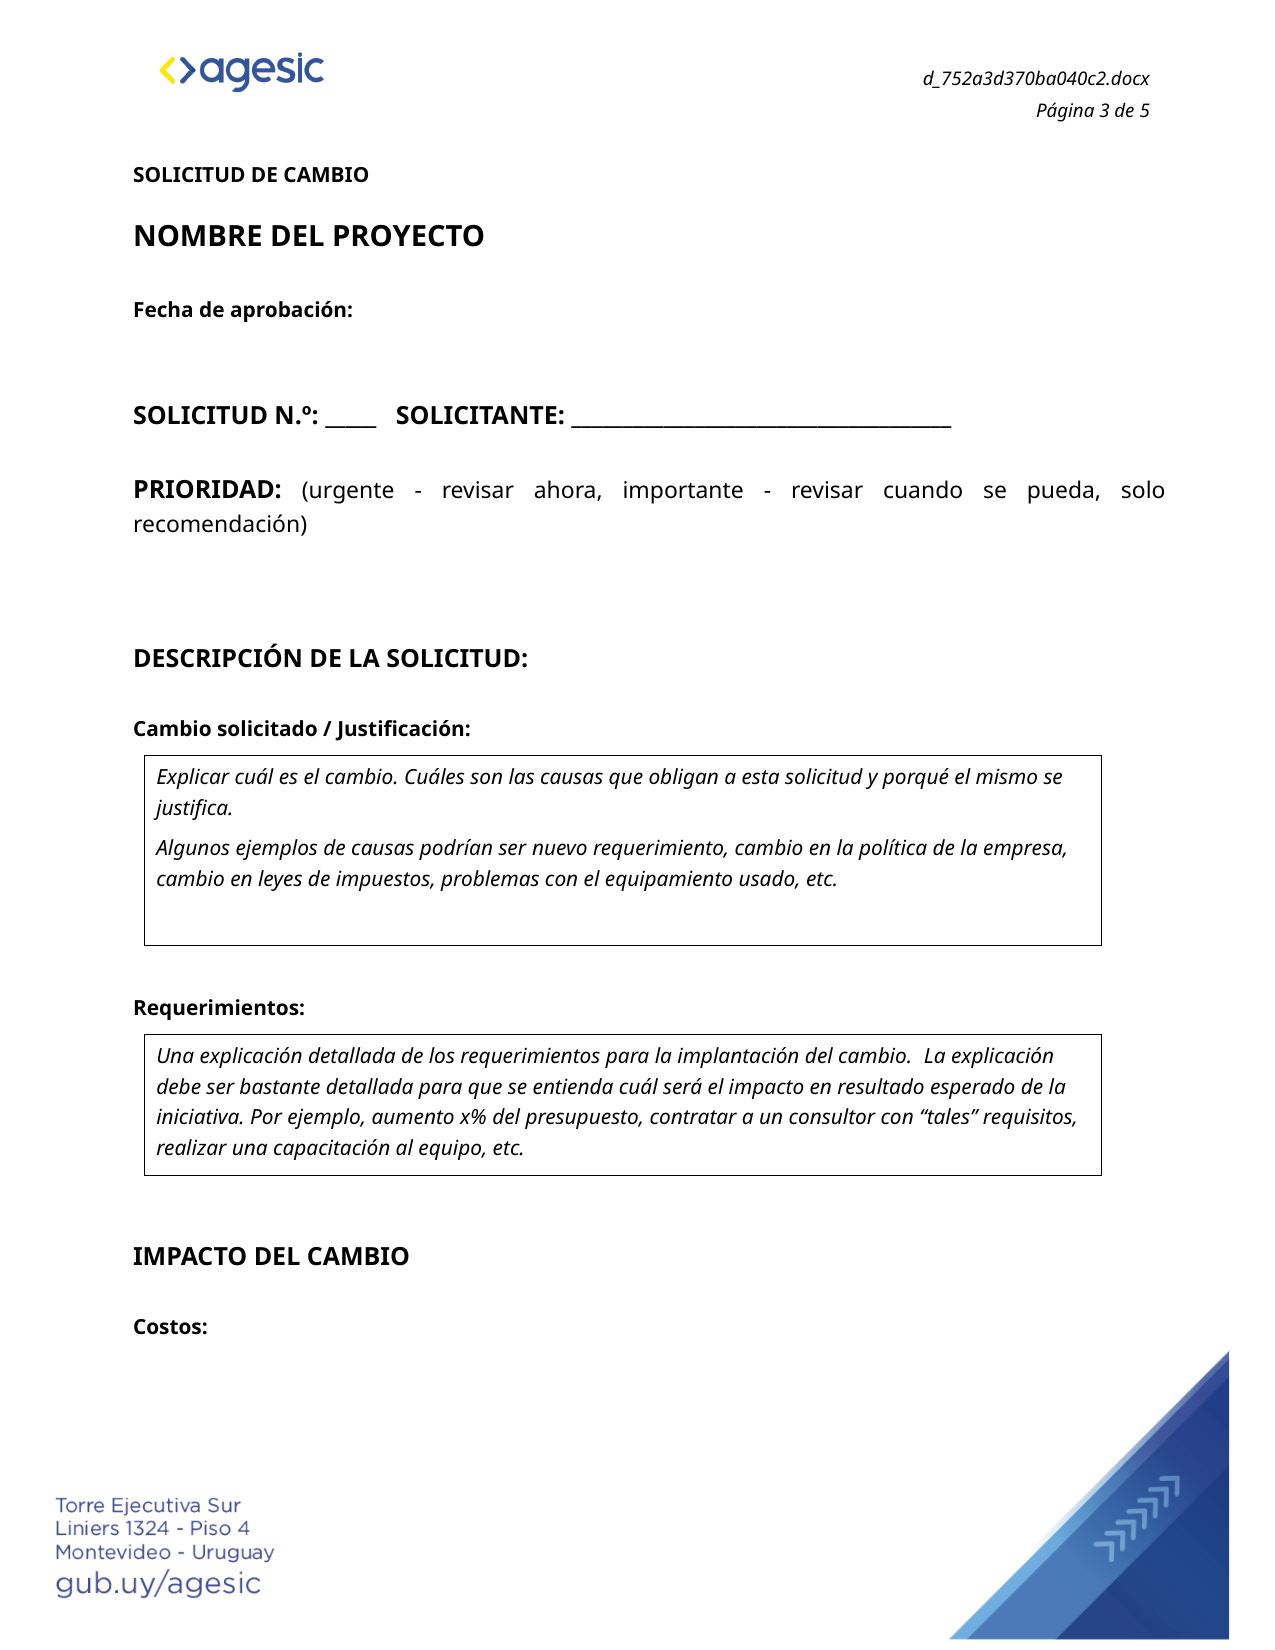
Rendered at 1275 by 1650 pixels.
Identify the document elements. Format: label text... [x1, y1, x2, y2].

text SOLICITUD DE CAMBIO [133, 160, 1167, 188]
text Fecha de aprobación: [133, 295, 1167, 324]
text Requerimientos: [133, 993, 1167, 1022]
subtitle Nombre del Proyecto [133, 216, 1167, 255]
text PRIORIDAD: (urgente - revisar ahora, importante - revisar cuando se pueda, solo recomendación) [133, 472, 1167, 539]
table_header Una explicación detallada de los requerimientos para la implantación del cambio. La explicación debe ser bastante detallada para que se entienda cuál será el impacto en resultado esperado de la iniciativa. Por ejemplo, aumento x% del presupuesto, contratar a un consultor con “tales” requisitos, realizar una capacitación al equipo, etc. [145, 1035, 1101, 1175]
text Costos: [133, 1312, 1167, 1340]
text Cambio solicitado / Justificación: [133, 714, 1167, 743]
picture [0, 1349, 1230, 1640]
subtitle solicitud N.º: _____ SOLICITANTE: _____________________________________ [133, 398, 1167, 432]
subtitle IMPACTO DEL cambio [133, 1238, 1167, 1272]
table_header Explicar cuál es el cambio. Cuáles son las causas que obligan a esta solicitud y porqué el mismo se justifica. Algunos ejemplos de causas podrían ser nuevo requerimiento, cambio en la política de la empresa, cambio en leyes de impuestos, problemas con el equipamiento usado, etc. [145, 756, 1101, 945]
subtitle DESCRIPCIÓN DE LA SOLICITUD: [133, 640, 1167, 674]
picture [144, 44, 340, 97]
